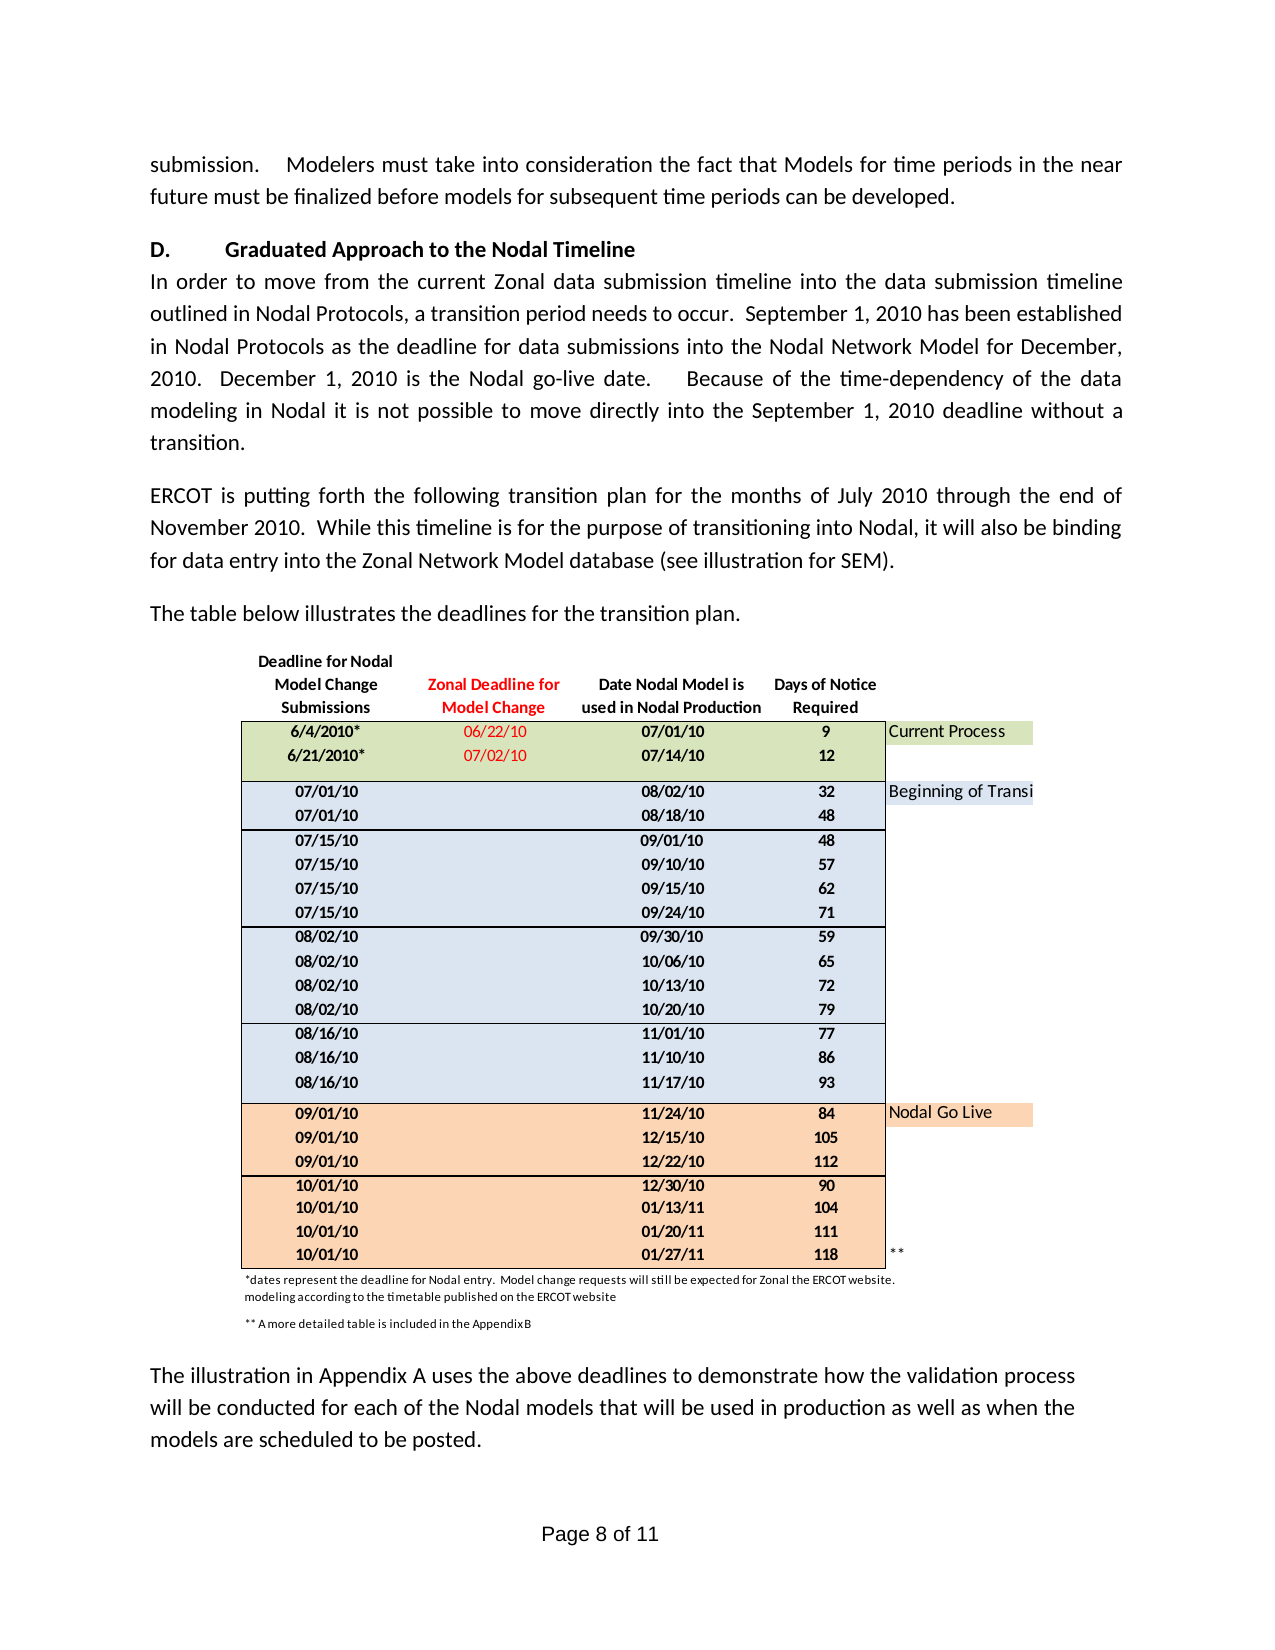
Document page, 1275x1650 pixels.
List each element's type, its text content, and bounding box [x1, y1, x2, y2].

text The table below illustrates the deadlines for the transition plan. [150, 599, 1125, 627]
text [150, 150, 1125, 210]
subtitle Graduated Approach to the Nodal Timeline [150, 235, 1125, 263]
text The illustration in Appendix A uses the above deadlines to demonstrate how the validation process will be conducted for each of the Nodal models that will be used in production as well as when the models are scheduled to be posted. [150, 1361, 1078, 1453]
text ERCOT is putting forth the following transition plan for the months of July 2010 through the end of November 2010. While this timeline is for the purpose of transitioning into Nodal, it will also be binding for data entry into the Zonal Network Model database (see illustration for SEM). [150, 481, 1125, 574]
text In order to move from the current Zonal data submission timeline into the data submission timeline outlined in Nodal Protocols, a transition period needs to occur. September 1, 2010 has been established in Nodal Protocols as the deadline for data submissions into the Nodal Network Model for December, 2010. December 1, 2010 is the Nodal go-live date. Because of the time-dependency of the data modeling in Nodal it is not possible to move directly into the September 1, 2010 deadline without a transition. [150, 267, 1125, 456]
